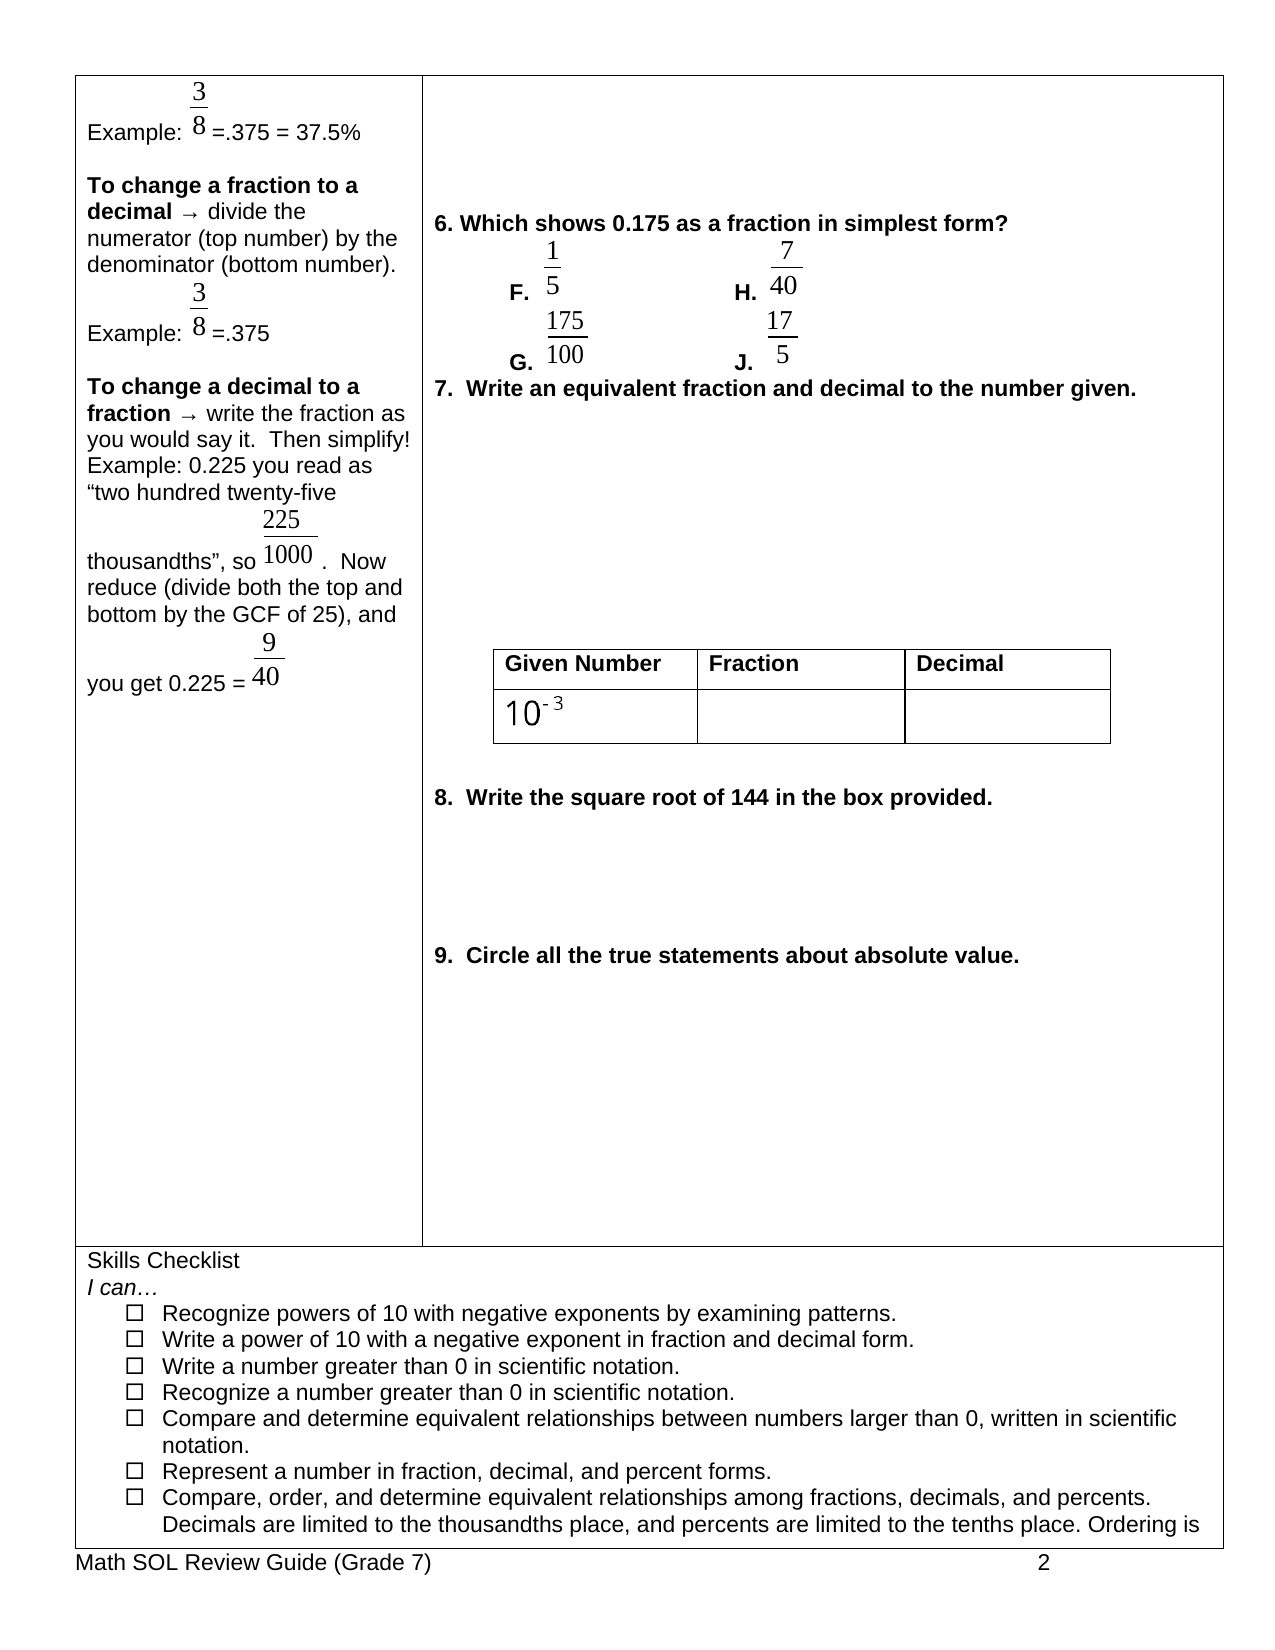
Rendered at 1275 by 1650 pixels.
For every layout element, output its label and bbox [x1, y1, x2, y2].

table_cell [76, 76, 422, 1246]
table_cell [423, 76, 1223, 1246]
table_cell [76, 1247, 1223, 1548]
